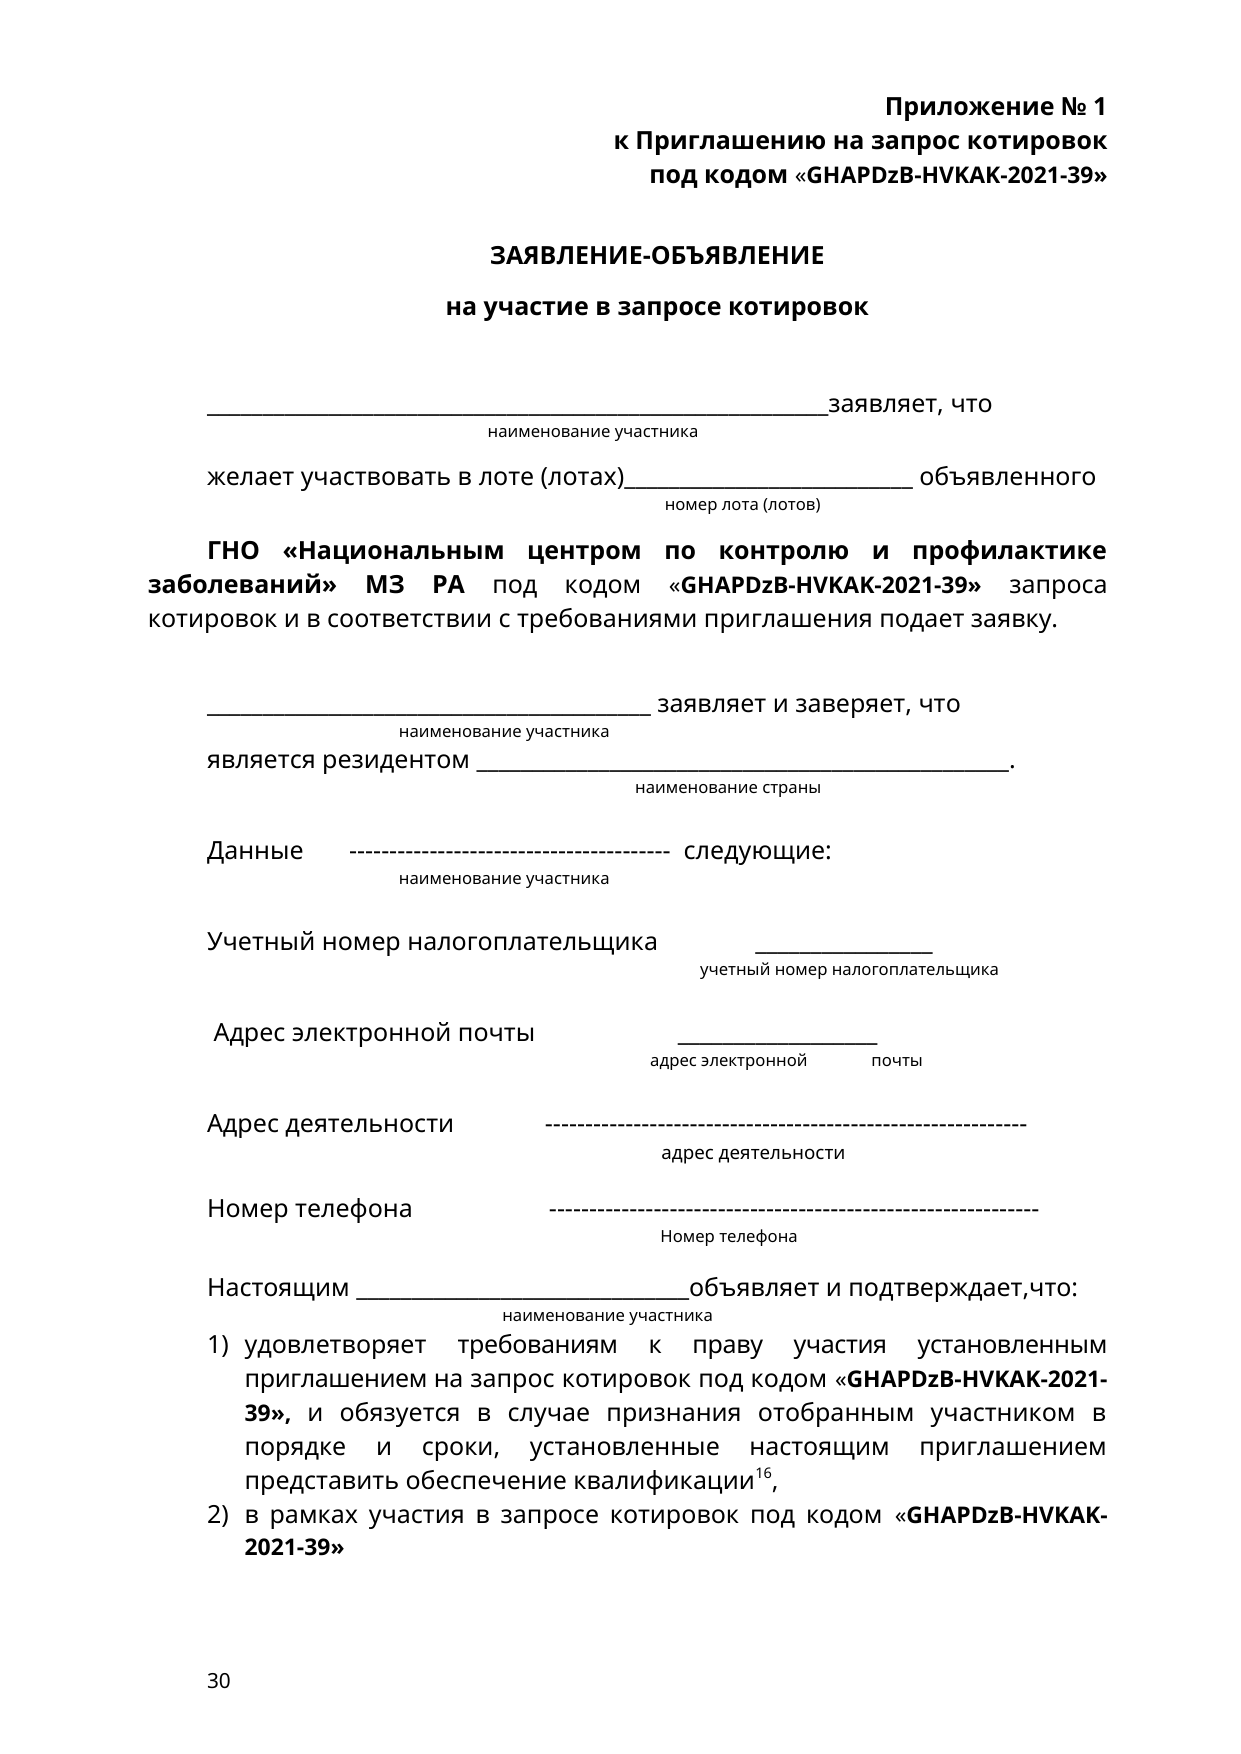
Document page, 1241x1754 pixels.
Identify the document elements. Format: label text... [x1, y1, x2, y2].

text Адрес деятельности ------------------------------------------------------------ [148, 1105, 1107, 1139]
text наименование участника [340, 867, 1107, 889]
text является резидентом ________________________________________________. [148, 742, 1107, 776]
text ГНО «Национальным центром по контролю и профилактике заболеваний» МЗ РА под кодом «GHAPDzB-HVKAK-2021-39» запроса котировок и в соответствии с требованиями приглашения подает заявку. [148, 532, 1107, 634]
text Номер телефона ------------------------------------------------------------- [148, 1190, 1107, 1224]
list удовлетворяет требованиям к праву участия установленным приглашением на запрос котировок под кодом «GHAPDzB-HVKAK-2021-39», и обязуется в случае признания отобранным участником в порядке и сроки, установленные настоящим приглашением представить обеспечение квалификации16, [207, 1327, 1107, 1497]
text наименование участника [428, 419, 1107, 442]
text Учетный номер налогоплательщика ________________ [148, 924, 1107, 958]
text наименование страны [576, 776, 1107, 799]
text желает участвовать в лоте (лотах)__________________________ объявленного [148, 459, 1107, 493]
text Приложение № 1 [148, 89, 1107, 123]
text адрес электронной почты [502, 1048, 1107, 1071]
text адрес деятельности [148, 1139, 1107, 1165]
text номер лота (лотов) [606, 493, 1107, 516]
text ЗАЯВЛЕНИЕ-ОБЪЯВЛЕНИЕ [148, 237, 1107, 271]
text наименование участника [340, 719, 1107, 742]
text к Приглашению на запрос котировок под кодом «GHAPDzB-HVKAK-2021-39» [148, 123, 1107, 191]
text учетный номер налогоплательщика [576, 958, 1107, 980]
text Данные ---------------------------------------- следующие: [148, 833, 1107, 867]
text ________________________________________________________заявляет, что [148, 385, 1107, 419]
text Настоящим ______________________________объявляет и подтверждает,что: [148, 1270, 1107, 1304]
text Адрес электронной почты __________________ [148, 1014, 1107, 1048]
list в рамках участия в запросе котировок под кодом «GHAPDzB-HVKAK-2021-39» [207, 1497, 1107, 1562]
subtitle на участие в запросе котировок [148, 288, 1107, 322]
text Номер телефона [517, 1224, 1107, 1247]
text ________________________________________ заявляет и заверяет, что [148, 685, 1107, 719]
text наименование участника [443, 1304, 1107, 1327]
